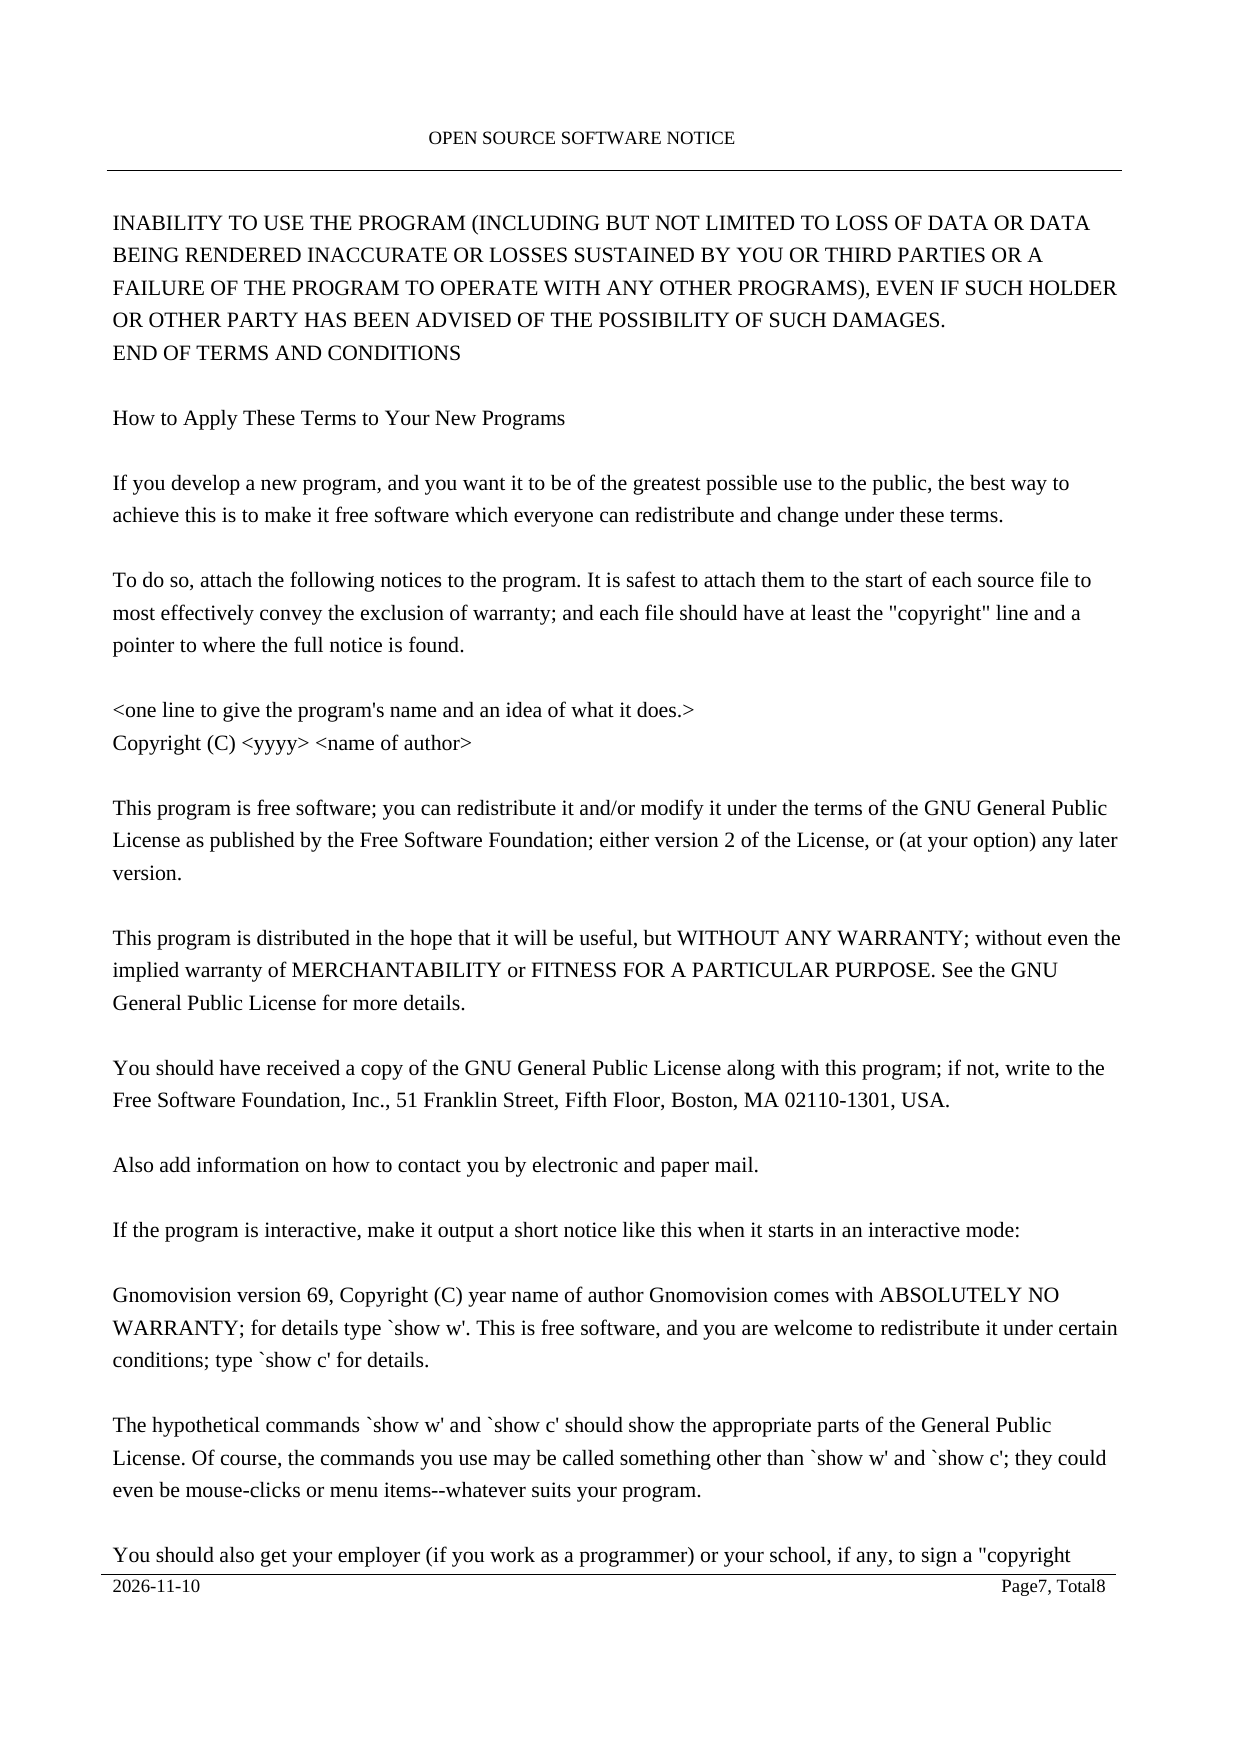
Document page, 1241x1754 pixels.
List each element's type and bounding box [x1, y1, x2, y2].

text [112, 206, 1128, 1571]
